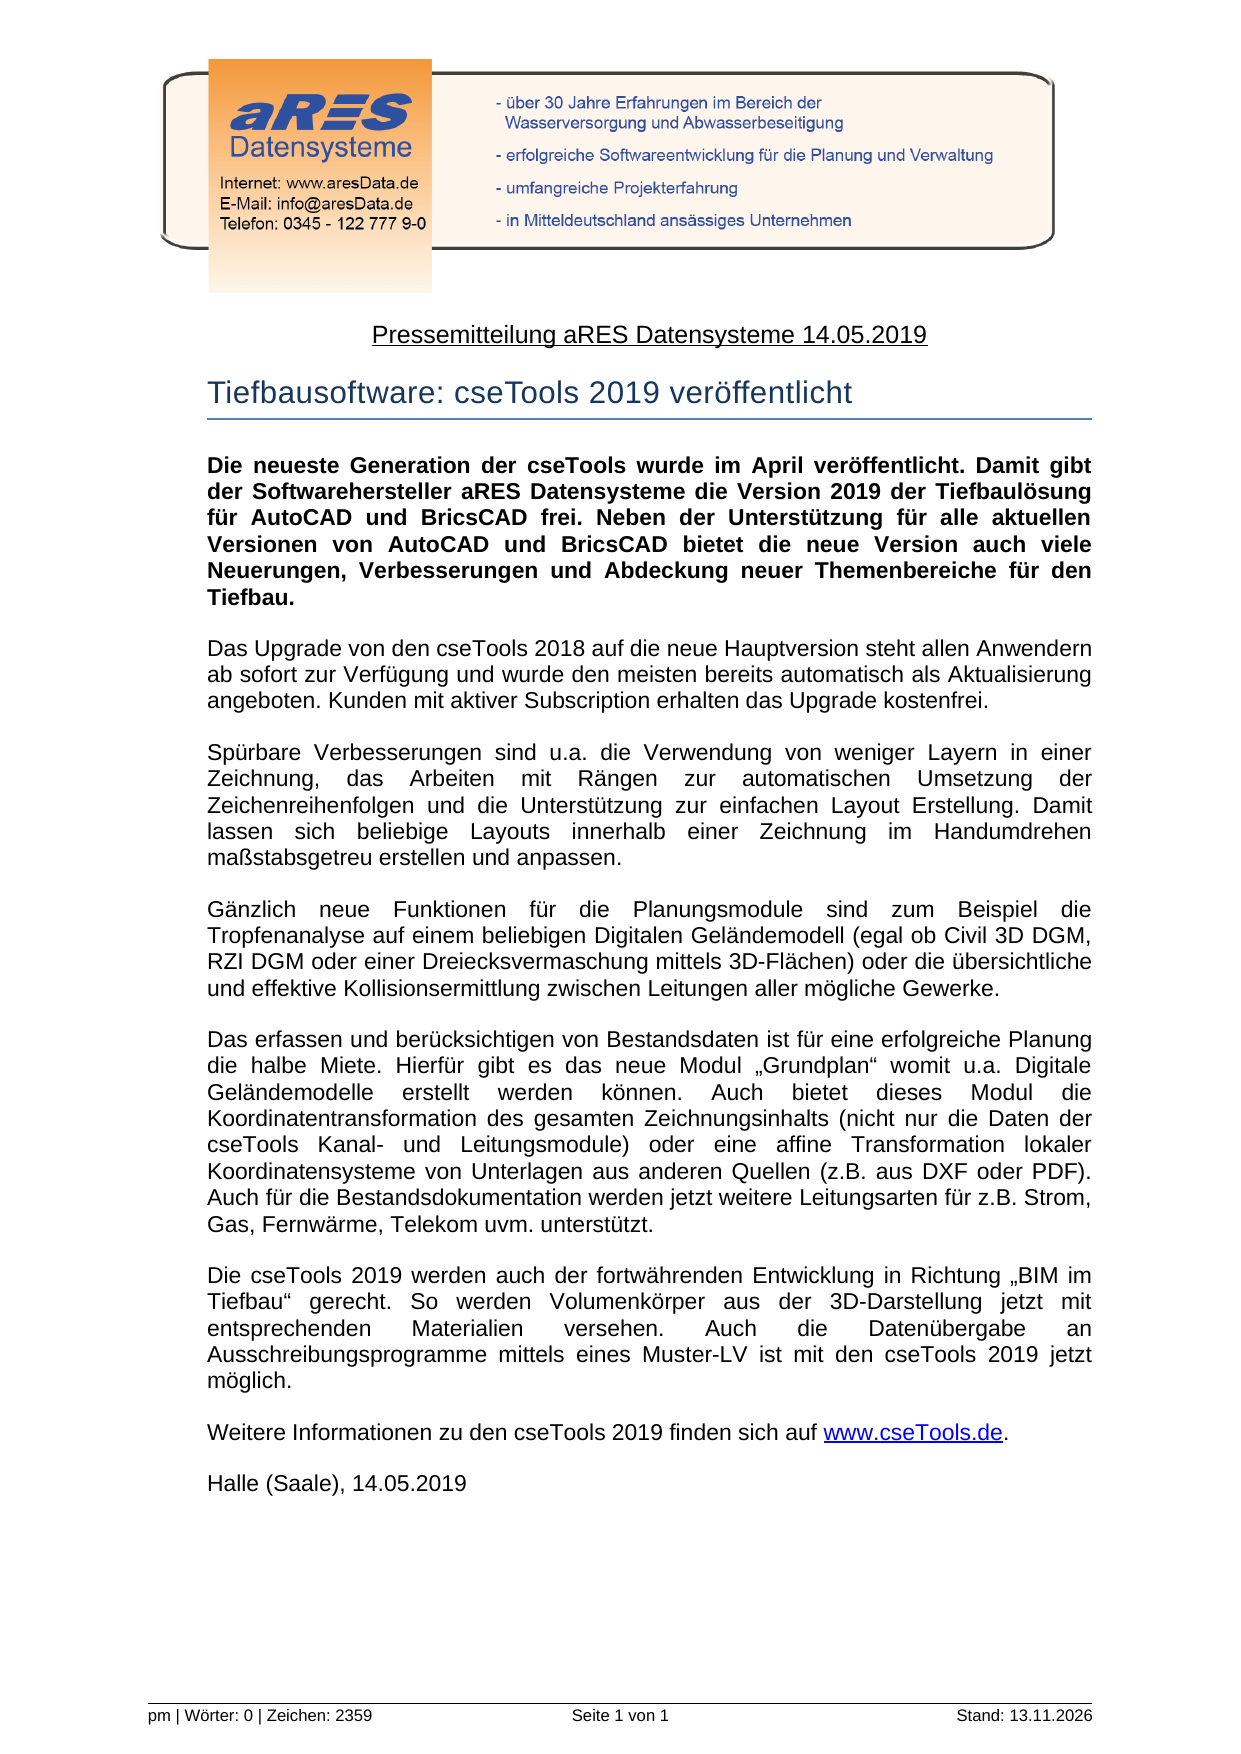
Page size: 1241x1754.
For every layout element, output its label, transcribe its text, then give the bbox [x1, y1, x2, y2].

text Die cseTools 2019 werden auch der fortwährenden Entwicklung in Richtung „BIM im Tiefbau“ gerecht. So werden Volumenkörper aus der 3D-Darstellung jetzt mit entsprechenden Materialien versehen. Auch die Datenübergabe an Ausschreibungsprogramme mittels eines Muster-LV ist mit den cseTools 2019 jetzt möglich. [207, 1262, 1092, 1394]
text Das erfassen und berücksichtigen von Bestandsdaten ist für eine erfolgreiche Planung die halbe Miete. Hierfür gibt es das neue Modul „Grundplan“ womit u.a. Digitale Geländemodelle erstellt werden können. Auch bietet dieses Modul die Koordinatentransformation des gesamten Zeichnungsinhalts (nicht nur die Daten der cseTools Kanal- und Leitungsmodule) oder eine affine Transformation lokaler Koordinatensysteme von Unterlagen aus anderen Quellen (z.B. aus DXF oder PDF). Auch für die Bestandsdokumentation werden jetzt weitere Leitungsarten für z.B. Strom, Gas, Fernwärme, Telekom uvm. unterstützt. [207, 1026, 1092, 1237]
text Halle (Saale), 14.05.2019 [207, 1470, 1092, 1496]
text Pressemitteilung aRES Datensysteme 14.05.2019 [207, 320, 1092, 349]
picture [147, 59, 1091, 296]
title Tiefbausoftware: cseTools 2019 veröffentlicht [207, 374, 1092, 418]
text Weitere Informationen zu den cseTools 2019 finden sich auf www.cseTools.de. [207, 1419, 1092, 1445]
text Das Upgrade von den cseTools 2018 auf die neue Hauptversion steht allen Anwendern ab sofort zur Verfügung und wurde den meisten bereits automatisch als Aktualisierung angeboten. Kunden mit aktiver Subscription erhalten das Upgrade kostenfrei. [207, 635, 1092, 714]
text Spürbare Verbesserungen sind u.a. die Verwendung von weniger Layern in einer Zeichnung, das Arbeiten mit Rängen zur automatischen Umsetzung der Zeichenreihenfolgen und die Unterstützung zur einfachen Layout Erstellung. Damit lassen sich beliebige Layouts innerhalb einer Zeichnung im Handumdrehen maßstabsgetreu erstellen und anpassen. [207, 739, 1092, 871]
text Gänzlich neue Funktionen für die Planungsmodule sind zum Beispiel die Tropfenanalyse auf einem beliebigen Digitalen Geländemodell (egal ob Civil 3D DGM, RZI DGM oder einer Dreiecksvermaschung mittels 3D-Flächen) oder die übersichtliche und effektive Kollisionsermittlung zwischen Leitungen aller mögliche Gewerke. [207, 896, 1092, 1001]
text Die neueste Generation der cseTools wurde im April veröffentlicht. Damit gibt der Softwarehersteller aRES Datensysteme die Version 2019 der Tiefbaulösung für AutoCAD und BricsCAD frei. Neben der Unterstützung für alle aktuellen Versionen von AutoCAD und BricsCAD bietet die neue Version auch viele Neuerungen, Verbesserungen und Abdeckung neuer Themenbereiche für den Tiefbau. [207, 452, 1092, 610]
